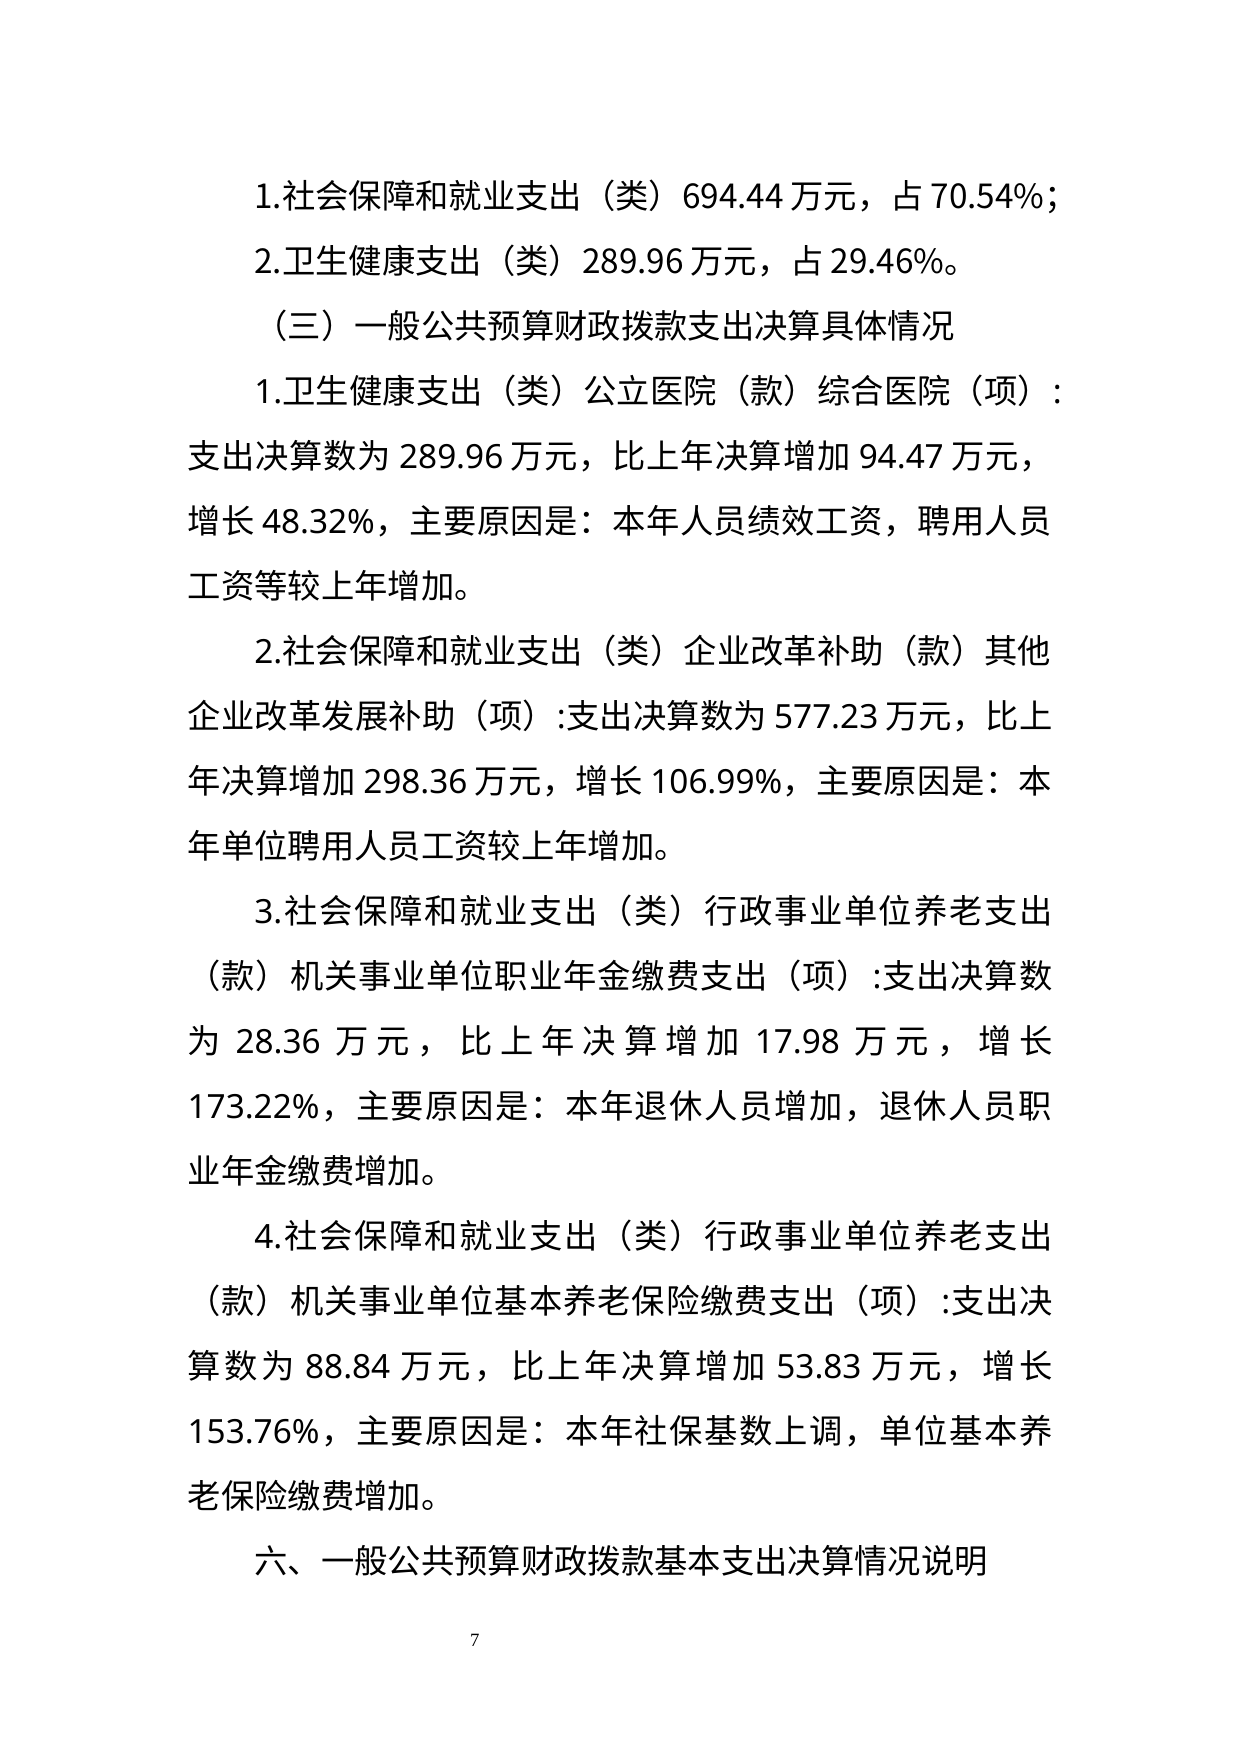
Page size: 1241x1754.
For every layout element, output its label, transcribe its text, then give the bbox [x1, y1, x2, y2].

text 3.社会保障和就业支出（类）行政事业单位养老支出（款）机关事业单位职业年金缴费支出（项）:支出决算数为28.36万元，比上年决算增加17.98万元，增长173.22%，主要原因是：本年退休人员增加，退休人员职业年金缴费增加。 [187, 877, 1053, 1202]
text 2.卫生健康支出（类）289.96万元，占29.46%。 [187, 227, 1053, 292]
text 2.社会保障和就业支出（类）企业改革补助（款）其他企业改革发展补助（项）:支出决算数为577.23万元，比上年决算增加298.36万元，增长106.99%，主要原因是：本年单位聘用人员工资较上年增加。 [187, 617, 1053, 877]
text 4.社会保障和就业支出（类）行政事业单位养老支出（款）机关事业单位基本养老保险缴费支出（项）:支出决算数为88.84万元，比上年决算增加53.83万元，增长153.76%，主要原因是：本年社保基数上调，单位基本养老保险缴费增加。 [187, 1202, 1053, 1527]
text 1.社会保障和就业支出（类）694.44万元，占70.54%； [187, 162, 1053, 227]
text 1.卫生健康支出（类）公立医院（款）综合医院（项）:支出决算数为289.96万元，比上年决算增加94.47万元，增长48.32%，主要原因是：本年人员绩效工资，聘用人员工资等较上年增加。 [187, 357, 1053, 617]
text （三）一般公共预算财政拨款支出决算具体情况 [187, 292, 1053, 357]
text 六、一般公共预算财政拨款基本支出决算情况说明 [187, 1527, 1053, 1592]
